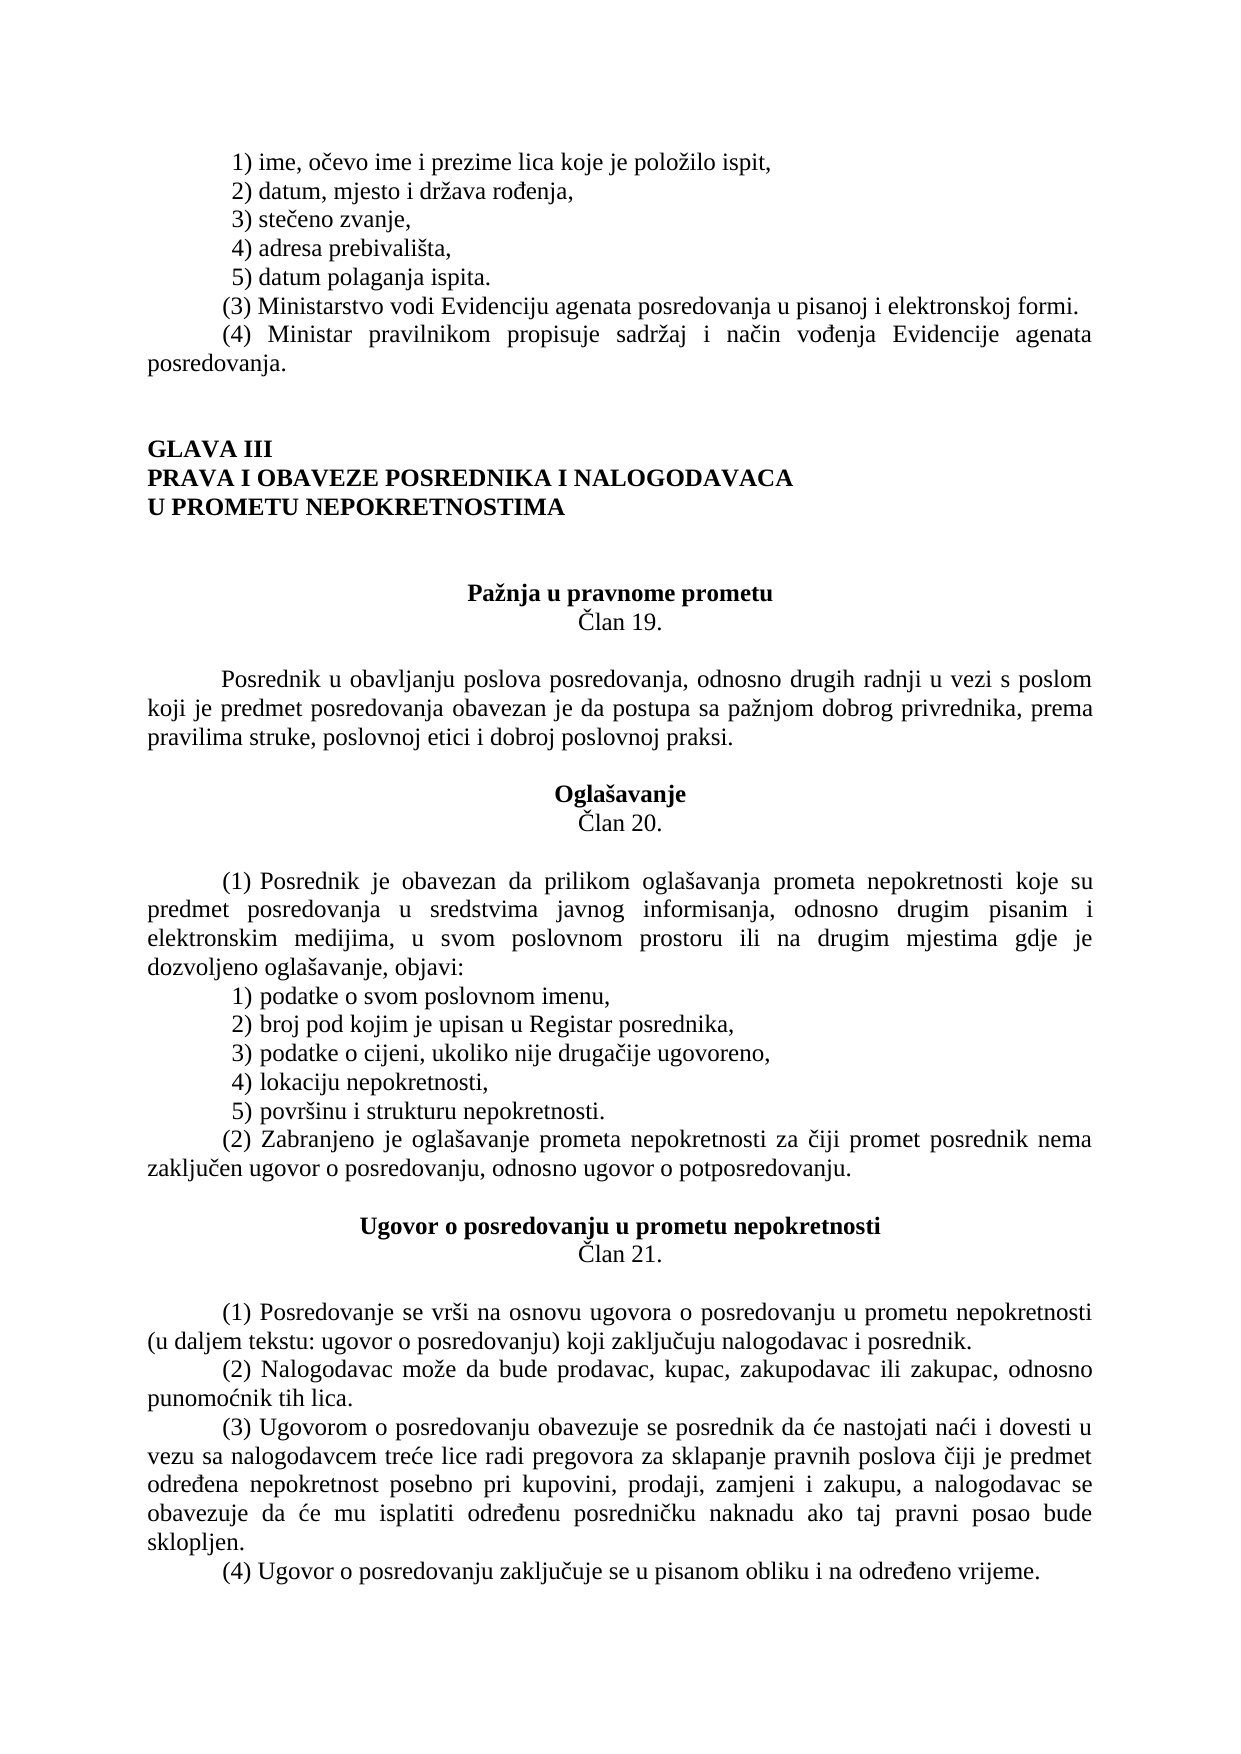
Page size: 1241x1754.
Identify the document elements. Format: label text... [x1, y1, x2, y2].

list podatke o svom poslovnom imenu, [147, 981, 1093, 1009]
text Ugovor o posredovanju u prometu nepokretnosti Član 21. [147, 1211, 1093, 1268]
list lokaciju nepokretnosti, [147, 1067, 1093, 1096]
text 5) datum polaganja ispita. [147, 262, 1093, 291]
text 2) datum, mjesto i država rođenja, [147, 176, 1093, 204]
text 3) stečeno zvanje, [147, 204, 1093, 233]
text (1) Posredovanje se vrši na osnovu ugovora o posredovanju u prometu nepokretnosti (u daljem tekstu: ugovor o posredovanju) koji zaključuju nalogodavac i posrednik. [147, 1297, 1093, 1354]
text (2) Nalogodavac može da bude prodavac, kupac, zakupodavac ili zakupac, odnosno punomoćnik tih lica. [147, 1354, 1093, 1412]
list broj pod kojim je upisan u Registar posrednika, [147, 1009, 1093, 1038]
text U PROMETU NEPOKRETNOSTIMA [147, 492, 1093, 521]
text 1) ime, očevo ime i prezime lica koje je položilo ispit, [147, 147, 1093, 176]
text (4) Ministar pravilnikom propisuje sadržaj i način vođenja Evidencije agenata posredovanja. [147, 319, 1093, 377]
text Oglašavanje [147, 779, 1093, 808]
text (3) Ministarstvo vodi Evidenciju agenata posredovanja u pisanoj i elektronskoj formi. [147, 291, 1093, 319]
text 4) adresa prebivališta, [147, 233, 1093, 262]
list površinu i strukturu nepokretnosti. [147, 1096, 1093, 1124]
list Posrednik je obavezan da prilikom oglašavanja prometa nepokretnosti koje su predmet posredovanja u sredstvima javnog informisanja, odnosno drugim pisanim i elektronskim medijima, u svom poslovnom prostoru ili na drugim mjestima gdje je dozvoljeno oglašavanje, objavi: [147, 866, 1093, 981]
text (3) Ugovorom o posredovanju obavezuje se posrednik da će nastojati naći i dovesti u vezu sa nalogodavcem treće lice radi pregovora za sklapanje pravnih poslova čiji je predmet određena nepokretnost posebno pri kupovini, prodaji, zamjeni i zakupu, a nalogodavac se obavezuje da će mu isplatiti određenu posredničku naknadu ako taj pravni posao bude sklopljen. [147, 1412, 1093, 1556]
text GLAVA III [147, 434, 1093, 463]
text PRAVA I OBAVEZE POSREDNIKA I NALOGODAVACA [147, 463, 1093, 492]
text Član 19. [147, 607, 1093, 636]
text Član 20. [147, 808, 1093, 837]
text (2) Zabranjeno je oglašavanje prometa nepokretnosti za čiji promet posrednik nema zaključen ugovor o posredovanju, odnosno ugovor o potposredovanju. [147, 1124, 1093, 1182]
text Posrednik u obavljanju poslova posredovanja, odnosno drugih radnji u vezi s poslom koji je predmet posredovanja obavezan je da postupa sa pažnjom dobrog privrednika, prema pravilima struke, poslovnoj etici i dobroj poslovnoj praksi. [147, 664, 1093, 751]
text (4) Ugovor o posredovanju zaključuje se u pisanom obliku i na određeno vrijeme. [147, 1556, 1093, 1584]
list podatke o cijeni, ukoliko nije drugačije ugovoreno, [147, 1038, 1093, 1067]
text Pažnja u pravnome prometu [147, 578, 1093, 607]
